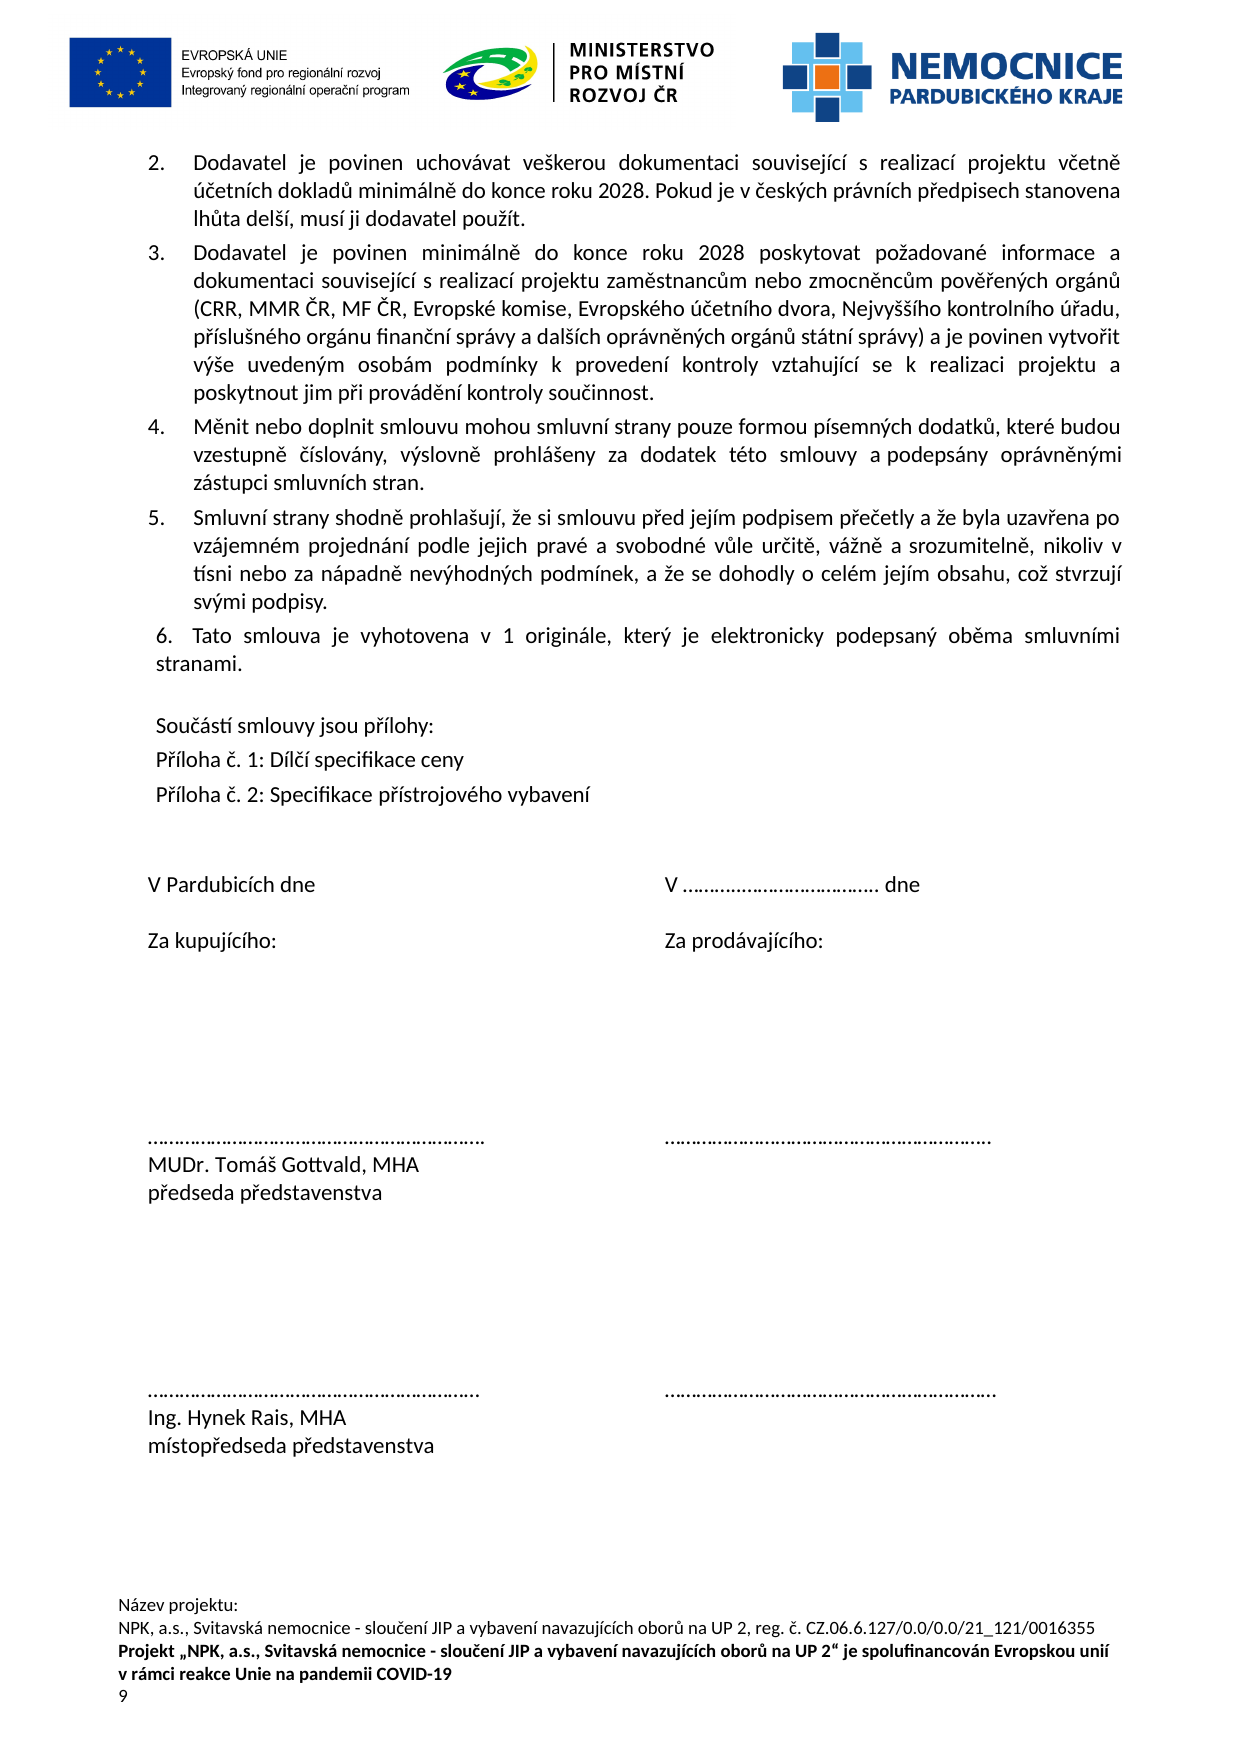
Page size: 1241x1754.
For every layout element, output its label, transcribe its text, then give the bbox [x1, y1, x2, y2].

text Příloha č. 1: Dílčí specifikace ceny [156, 746, 1122, 774]
text Ing. Hynek Rais, MHA [118, 1403, 1122, 1431]
list Smluvní strany shodně prohlašují, že si smlouvu před jejím podpisem přečetly a že byla uzavřena po vzájemném projednání podle jejich pravé a svobodné vůle určitě, vážně a srozumitelně, nikoliv v tísni nebo za nápadně nevýhodných podmínek, a že se dohodly o celém jejím obsahu, což stvrzují svými podpisy. [148, 503, 1122, 615]
text Součástí smlouvy jsou přílohy: [156, 711, 1122, 739]
picture [47, 14, 736, 130]
text V Pardubicích dne V ………..…………………….. dne [118, 870, 1122, 898]
list Dodavatel je povinen uchovávat veškerou dokumentaci související s realizací projektu včetně účetních dokladů minimálně do konce roku 2028. Pokud je v českých právních předpisech stanovena lhůta delší, musí ji dodavatel použít. [148, 148, 1122, 232]
list Měnit nebo doplnit smlouvu mohou smluvní strany pouze formou písemných dodatků, které budou vzestupně číslovány, výslovně prohlášeny za dodatek této smlouvy a podepsány oprávněnými zástupci smluvních stran. [148, 412, 1122, 496]
list Dodavatel je povinen minimálně do konce roku 2028 poskytovat požadované informace a dokumentaci související s realizací projektu zaměstnancům nebo zmocněncům pověřených orgánů (CRR, MMR ČR, MF ČR, Evropské komise, Evropského účetního dvora, Nejvyššího kontrolního úřadu, příslušného orgánu finanční správy a dalších oprávněných orgánů státní správy) a je povinen vytvořit výše uvedeným osobám podmínky k provedení kontroly vztahující se k realizaci projektu a poskytnout jim při provádění kontroly součinnost. [148, 238, 1122, 406]
text ………………………………………………………. …………………………………………………….. [118, 1122, 1122, 1150]
text MUDr. Tomáš Gottvald, MHA [118, 1150, 1122, 1178]
text Za kupujícího: Za prodávajícího: [118, 926, 1122, 954]
text Příloha č. 2: Specifikace přístrojového vybavení [156, 780, 1122, 808]
text předseda představenstva [118, 1178, 1122, 1206]
text místopředseda představenstva [118, 1431, 1122, 1487]
picture [781, 31, 1123, 123]
text ……………………………………………………… ……………………………………………………… [118, 1375, 1122, 1403]
text 6. Tato smlouva je vyhotovena v 1 originále, který je elektronicky podepsaný oběma smluvními stranami. [156, 621, 1122, 677]
